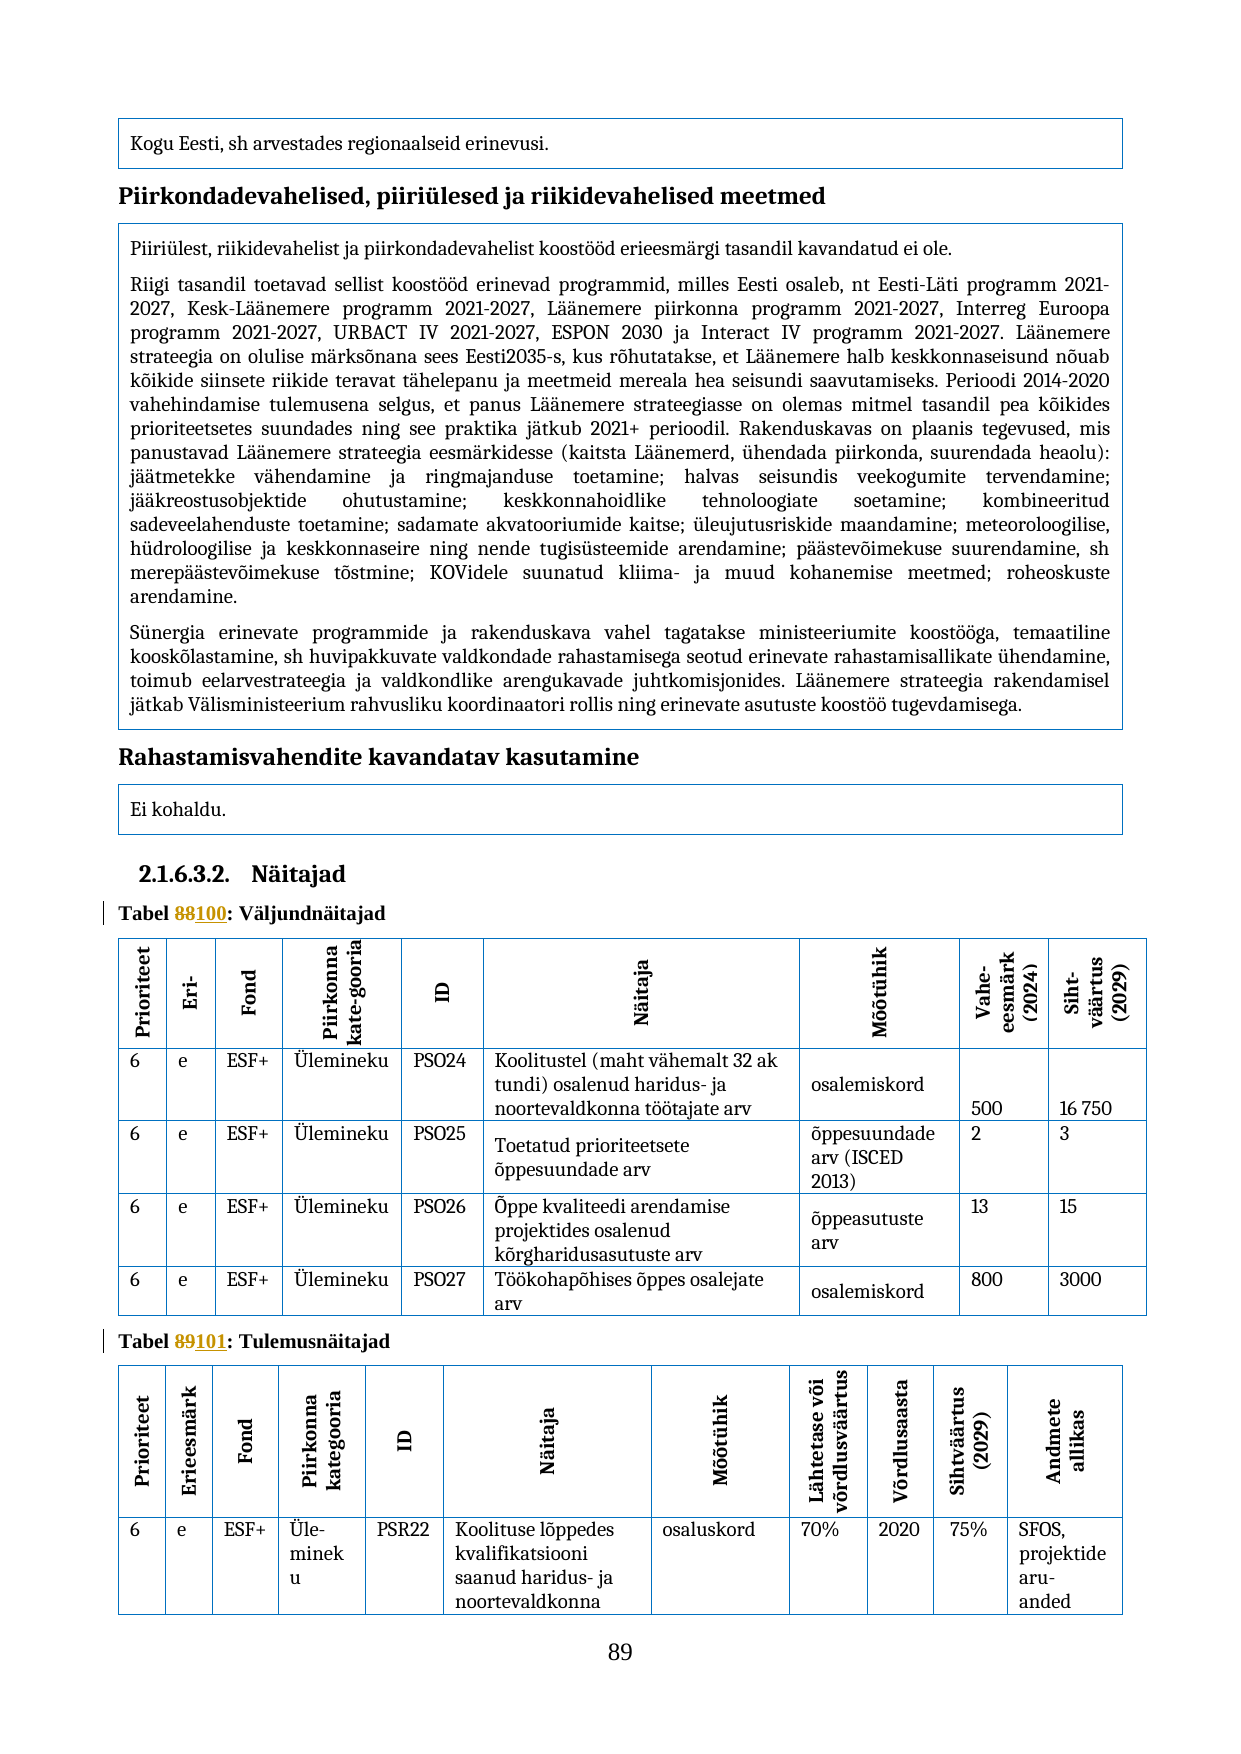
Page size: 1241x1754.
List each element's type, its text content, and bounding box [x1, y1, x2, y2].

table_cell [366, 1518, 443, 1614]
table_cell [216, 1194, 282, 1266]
text Tabel : Väljundnäitajad [118, 901, 1122, 925]
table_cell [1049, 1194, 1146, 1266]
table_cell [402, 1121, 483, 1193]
text Tabel : Tulemusnäitajad [118, 1329, 1122, 1353]
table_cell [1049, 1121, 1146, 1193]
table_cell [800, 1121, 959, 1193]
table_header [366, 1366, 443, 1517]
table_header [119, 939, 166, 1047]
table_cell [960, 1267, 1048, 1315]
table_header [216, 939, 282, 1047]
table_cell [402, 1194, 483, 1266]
text Piirkondadevahelised, piiriülesed ja riikidevahelised meetmed [118, 182, 1122, 210]
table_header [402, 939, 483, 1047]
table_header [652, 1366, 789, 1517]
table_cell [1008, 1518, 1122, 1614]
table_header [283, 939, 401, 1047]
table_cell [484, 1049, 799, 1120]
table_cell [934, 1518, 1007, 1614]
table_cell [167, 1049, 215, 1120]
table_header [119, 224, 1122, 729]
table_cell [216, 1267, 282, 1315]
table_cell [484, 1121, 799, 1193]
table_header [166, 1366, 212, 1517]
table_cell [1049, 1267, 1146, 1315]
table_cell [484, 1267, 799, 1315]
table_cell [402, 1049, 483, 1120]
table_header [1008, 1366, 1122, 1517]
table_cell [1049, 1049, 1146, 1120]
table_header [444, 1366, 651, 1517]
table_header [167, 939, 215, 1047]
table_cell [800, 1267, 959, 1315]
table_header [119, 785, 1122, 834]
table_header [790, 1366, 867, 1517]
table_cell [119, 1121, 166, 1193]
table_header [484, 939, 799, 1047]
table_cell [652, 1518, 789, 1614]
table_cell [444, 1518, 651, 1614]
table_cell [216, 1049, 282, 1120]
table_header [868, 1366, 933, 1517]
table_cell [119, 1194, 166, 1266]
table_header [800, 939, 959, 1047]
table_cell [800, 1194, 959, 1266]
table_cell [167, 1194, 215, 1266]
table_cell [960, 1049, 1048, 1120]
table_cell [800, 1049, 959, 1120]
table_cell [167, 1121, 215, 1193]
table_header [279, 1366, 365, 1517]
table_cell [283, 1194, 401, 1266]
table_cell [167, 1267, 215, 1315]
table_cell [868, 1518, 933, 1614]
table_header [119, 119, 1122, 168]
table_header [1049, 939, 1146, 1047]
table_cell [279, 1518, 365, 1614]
subtitle Näitajad [138, 860, 1122, 889]
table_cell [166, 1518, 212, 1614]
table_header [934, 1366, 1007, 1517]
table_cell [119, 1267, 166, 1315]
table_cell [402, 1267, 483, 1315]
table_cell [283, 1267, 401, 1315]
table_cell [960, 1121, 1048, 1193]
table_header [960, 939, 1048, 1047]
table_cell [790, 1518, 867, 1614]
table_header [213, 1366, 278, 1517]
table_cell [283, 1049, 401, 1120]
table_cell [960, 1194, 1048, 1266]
text Rahastamisvahendite kavandatav kasutamine [118, 743, 1122, 771]
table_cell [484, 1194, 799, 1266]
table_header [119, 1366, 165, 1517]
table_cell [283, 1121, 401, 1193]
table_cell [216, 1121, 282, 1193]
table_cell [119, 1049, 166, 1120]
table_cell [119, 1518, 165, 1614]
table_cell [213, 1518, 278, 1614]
